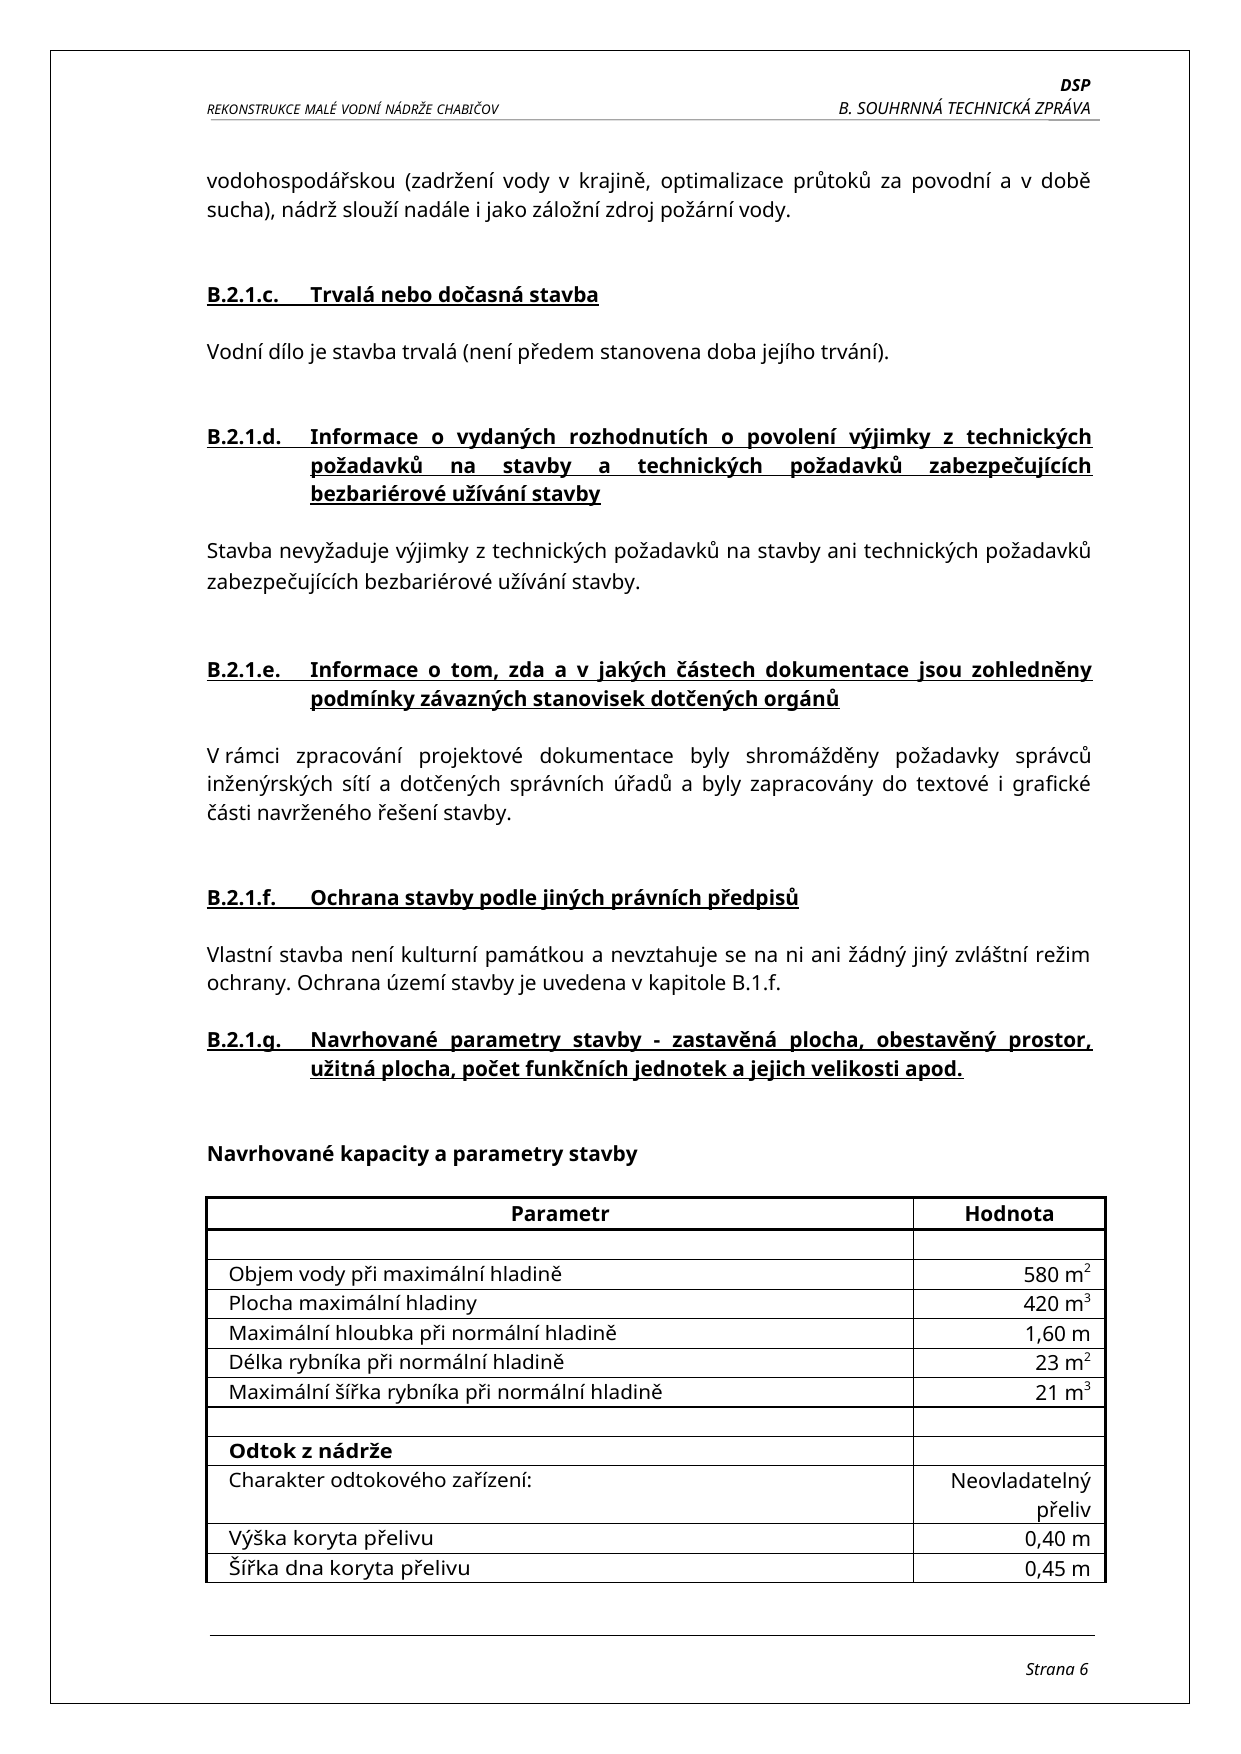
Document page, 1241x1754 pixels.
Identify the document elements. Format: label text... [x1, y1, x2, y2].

table_cell [208, 1408, 913, 1436]
text B.2.1.f. Ochrana stavby podle jiných právních předpisů [207, 883, 1093, 911]
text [207, 166, 1093, 223]
table_cell Maximální šířka rybníka při normální hladině [208, 1378, 913, 1406]
text Stavba nevyžaduje výjimky z technických požadavků na stavby ani technických požadavků zabezpečujících bezbariérové užívání stavby. [207, 536, 1093, 596]
text B.2.1.g. Navrhované parametry stavby - zastavěná plocha, obestavěný prostor, užitná plocha, počet funkčních jednotek a jejich velikosti apod. [207, 1051, 1093, 1082]
table_cell 0,45 m [914, 1554, 1104, 1582]
text B.2.1.e. Informace o tom, zda a v jakých částech dokumentace jsou zohledněny podmínky závazných stanovisek dotčených orgánů [207, 681, 1093, 712]
text B.2.1.c. Trvalá nebo dočasná stavba [207, 280, 1093, 309]
text Vlastní stavba není kulturní památkou a nevztahuje se na ni ani žádný jiný zvláštní režim ochrany. Ochrana území stavby je uvedena v kapitole B.1.f. [207, 940, 1093, 997]
table_cell Odtok z nádrže [208, 1437, 913, 1465]
table_cell Objem vody při maximální hladině [208, 1260, 913, 1288]
text Vodní dílo je stavba trvalá (není předem stanovena doba jejího trvání). [207, 337, 1093, 366]
table_cell 0,40 m [914, 1524, 1104, 1553]
text Navrhované kapacity a parametry stavby [207, 1139, 1093, 1167]
table_cell Plocha maximální hladiny [208, 1290, 913, 1318]
text B.2.1.d. Informace o vydaných rozhodnutích o povolení výjimky z technických požadavků na stavby a technických požadavků zabezpečujících bezbariérové užívání stavby [207, 448, 1093, 508]
table_cell 1,60 m [914, 1319, 1104, 1347]
text B.2.1.g. Navrhované parametry stavby - zastavěná plocha, obestavěný prostor, užitná plocha, počet funkčních jednotek a jejich velikosti apod. [207, 1025, 1093, 1049]
table_cell 23 m2 [914, 1349, 1104, 1377]
table_cell [914, 1231, 1104, 1259]
table_header Hodnota [914, 1199, 1104, 1227]
text B.2.1.d. Informace o vydaných rozhodnutích o povolení výjimky z technických požadavků na stavby a technických požadavků zabezpečujících bezbariérové užívání stavby [207, 422, 1093, 447]
table_cell Výška koryta přelivu [208, 1524, 913, 1553]
text V rámci zpracování projektové dokumentace byly shromážděny požadavky správců inženýrských sítí a dotčených správních úřadů a byly zapracovány do textové i grafické části navrženého řešení stavby. [207, 741, 1093, 826]
table_cell Neovladatelný přeliv [914, 1466, 1104, 1523]
table_cell Délka rybníka při normální hladině [208, 1349, 913, 1377]
table_cell Charakter odtokového zařízení: [208, 1466, 913, 1523]
table_cell 580 m2 [914, 1260, 1104, 1288]
table_cell Maximální hloubka při normální hladině [208, 1319, 913, 1347]
table_cell [914, 1408, 1104, 1436]
table_cell 420 m3 [914, 1290, 1104, 1318]
text B.2.1.e. Informace o tom, zda a v jakých částech dokumentace jsou zohledněny podmínky závazných stanovisek dotčených orgánů [207, 656, 1093, 680]
table_cell [208, 1231, 913, 1259]
table_cell [914, 1437, 1104, 1465]
table_cell Šířka dna koryta přelivu [208, 1554, 913, 1582]
table_cell 21 m3 [914, 1378, 1104, 1406]
table_header Parametr [208, 1199, 913, 1227]
